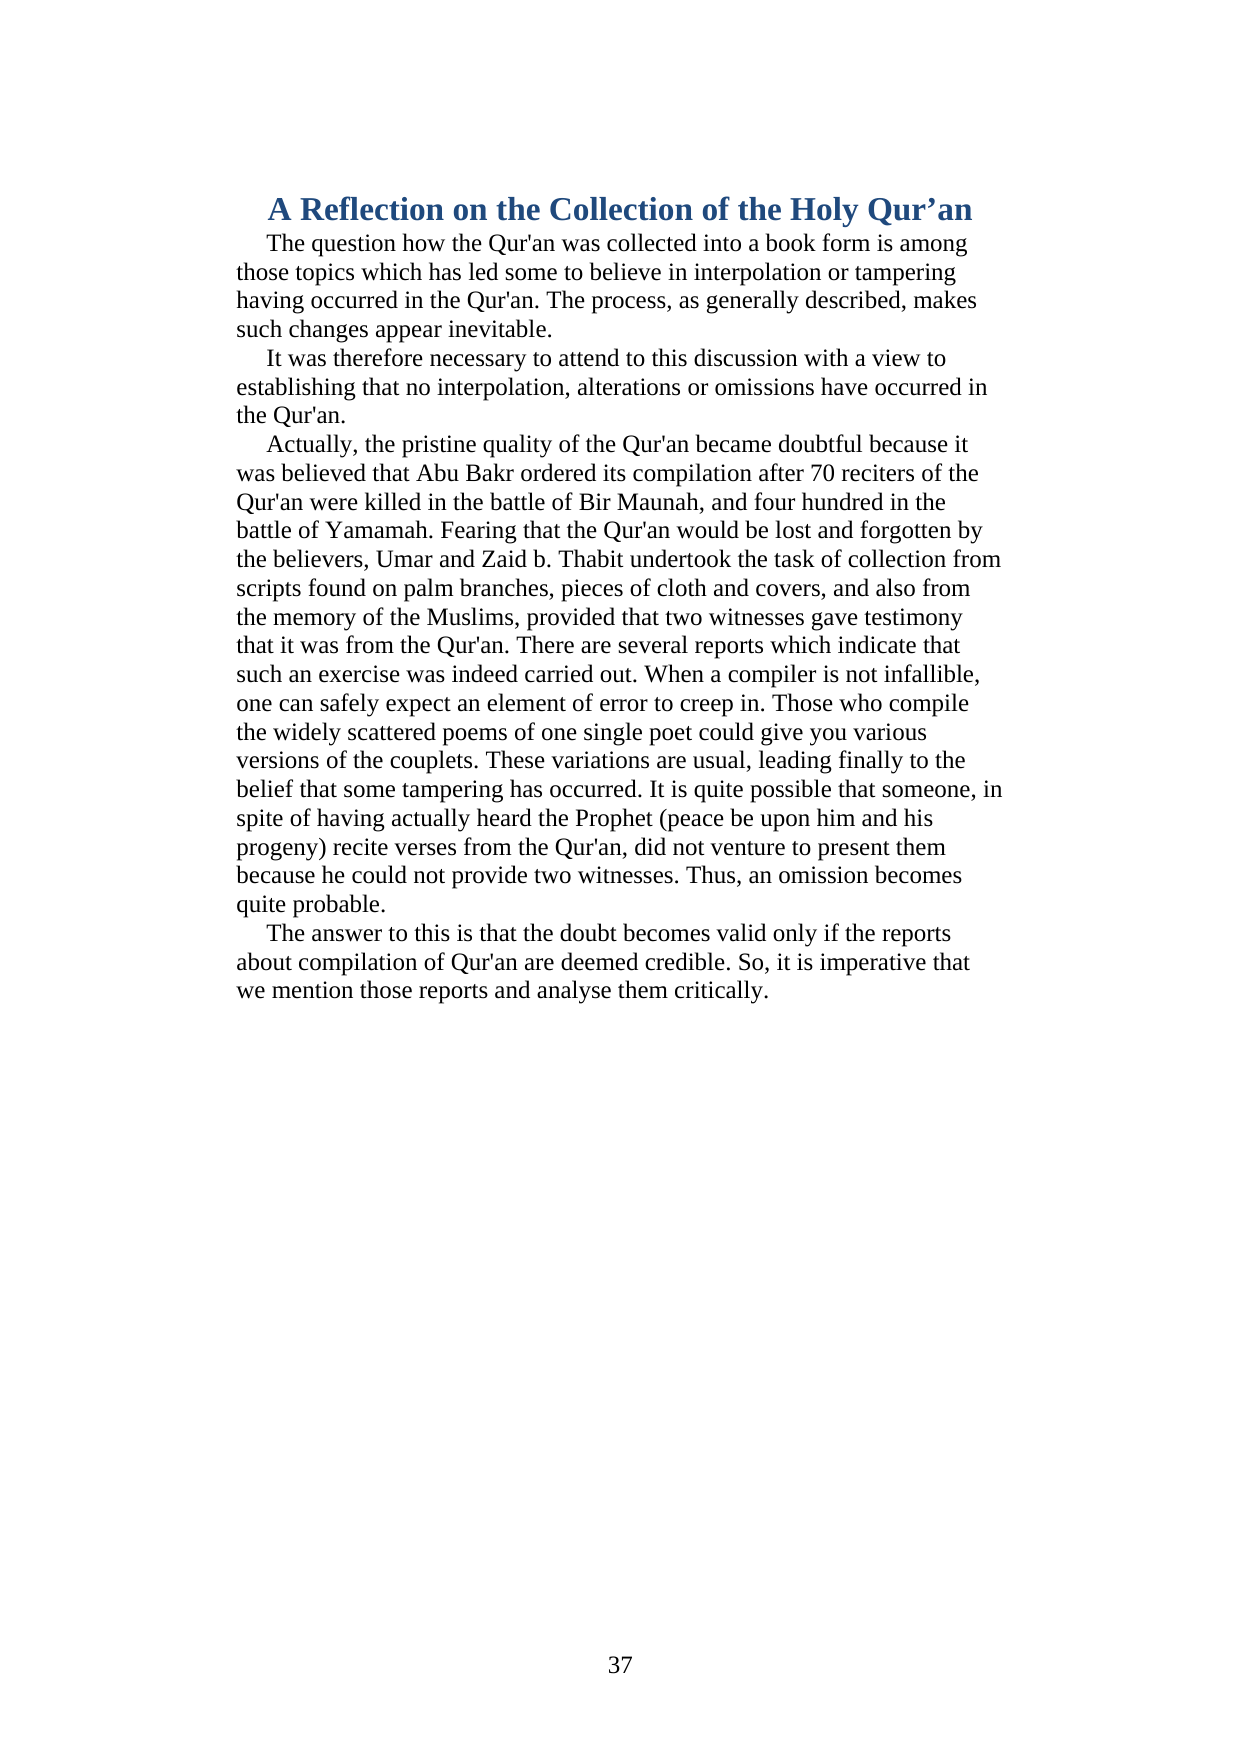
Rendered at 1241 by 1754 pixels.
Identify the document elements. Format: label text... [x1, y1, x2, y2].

text It was therefore necessary to attend to this discussion with a view to establishing that no interpolation, alterations or omis­sions have occurred in the Qur'an. [236, 343, 1004, 429]
subtitle A Reflection on the Collection of the Holy Qur’an [236, 190, 1004, 228]
text Actually, the pristine quality of the Qur'an became doubtful because it was believed that Abu Bakr ordered its compilation after 70 reciters of the Qur'an were killed in the battle of Bir Maunah, and four hundred in the battle of Yamamah. Fearing that the Qur'an would be lost and forgotten by the believers, Umar and Zaid b. Thabit undertook the task of collection from scripts found on palm branches, pieces of cloth and covers, and also from the memory of the Muslims, provided that two witnesses gave testimony that it was from the Qur'an. There are several reports which indicate that such an exercise was indeed carried out. When a compiler is not infallible, one can safely expect an element of error to creep in. Those who compile the widely scattered poems of one single poet could give you various versions of the couplets. These variations are usual, leading finally to the belief that some tampering has occurred. It is quite possible that someone, in spite of having actually heard the Prophet (peace be upon him and his progeny) recite verses from the Qur'an, did not venture to present them because he could not provide two witnesses. Thus, an omission becomes quite probable. [236, 429, 1004, 918]
text The answer to this is that the doubt becomes valid only if the reports about compilation of Qur'an are deemed credible. So, it is imperative that we mention those reports and analyse them critically. [236, 918, 1004, 1004]
text The question how the Qur'an was collected into a book form is among those topics which has led some to believe in interpol­ation or tampering having occurred in the Qur'an. The process, as generally described, makes such changes appear inevitable. [236, 228, 1004, 343]
